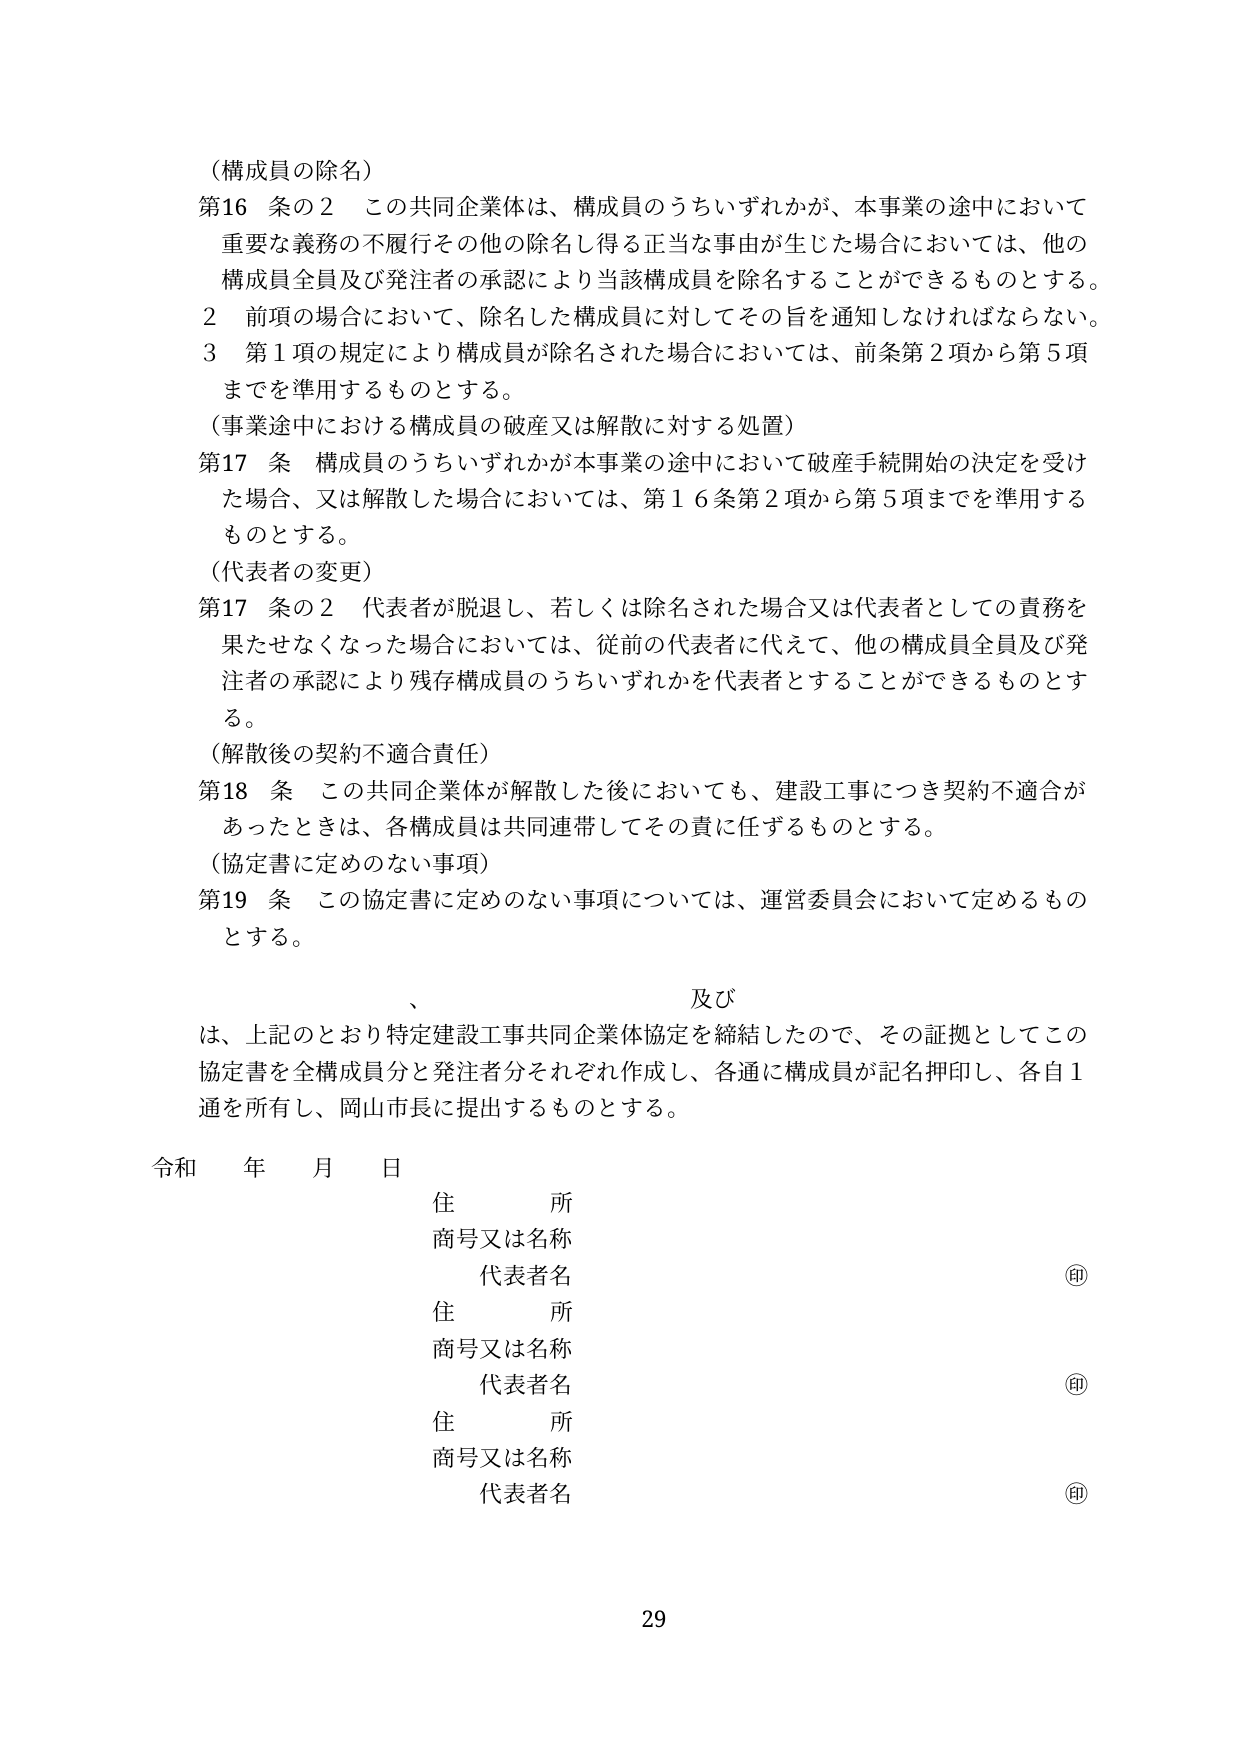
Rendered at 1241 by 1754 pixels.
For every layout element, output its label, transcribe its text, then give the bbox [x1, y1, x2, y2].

text 代表者名 ㊞ [196, 1475, 1089, 1511]
text は、上記のとおり特定建設工事共同企業体協定を締結したので、その証拠としてこの協定書を全構成員分と発注者分それぞれ作成し、各通に構成員が記名押印し、各自１通を所有し、岡山市長に提出するものとする。 [196, 1015, 1089, 1125]
text 第16条の２ この共同企業体は、構成員のうちいずれかが、本事業の途中において重要な義務の不履行その他の除名し得る正当な事由が生じた場合においては、他の構成員全員及び発注者の承認により当該構成員を除名することができるものとする。 [196, 188, 1089, 297]
text （代表者の変更） [196, 552, 1089, 589]
text 住 所 商号又は名称 [408, 1402, 1089, 1475]
text （構成員の除名） [196, 151, 1089, 188]
text ３ 第１項の規定により構成員が除名された場合においては、前条第２項から第５項までを準用するものとする。 [196, 333, 1089, 406]
text 第19条 この協定書に定めのない事項については、運営委員会において定めるものとする。 [196, 880, 1089, 953]
text 代表者名 ㊞ [196, 1365, 1089, 1402]
text 、 及び [219, 979, 1089, 1015]
text 第17条の２ 代表者が脱退し、若しくは除名された場合又は代表者としての責務を果たせなくなった場合においては、従前の代表者に代えて、他の構成員全員及び発注者の承認により残存構成員のうちいずれかを代表者とすることができるものとする。 [196, 589, 1089, 734]
text 商号又は名称 [196, 1329, 1089, 1365]
text ２ 前項の場合において、除名した構成員に対してその旨を通知しなければならない。 [196, 297, 1089, 333]
text （事業途中における構成員の破産又は解散に対する処置） [196, 406, 1089, 443]
text 住 所 [196, 1183, 1089, 1219]
text 第18条 この共同企業体が解散した後においても、建設工事につき契約不適合があったときは、各構成員は共同連帯してその責に任ずるものとする。 [196, 771, 1089, 844]
text （解散後の契約不適合責任） [196, 734, 1089, 771]
text 商号又は名称 [196, 1219, 1089, 1256]
text 令和 年 月 日 [151, 1150, 1089, 1183]
text 第17条 構成員のうちいずれかが本事業の途中において破産手続開始の決定を受けた場合、又は解散した場合においては、第１６条第２項から第５項までを準用するものとする。 [196, 443, 1089, 552]
text 住 所 [196, 1292, 1089, 1329]
text 代表者名 ㊞ [196, 1256, 1089, 1292]
text （協定書に定めのない事項） [196, 844, 1089, 880]
